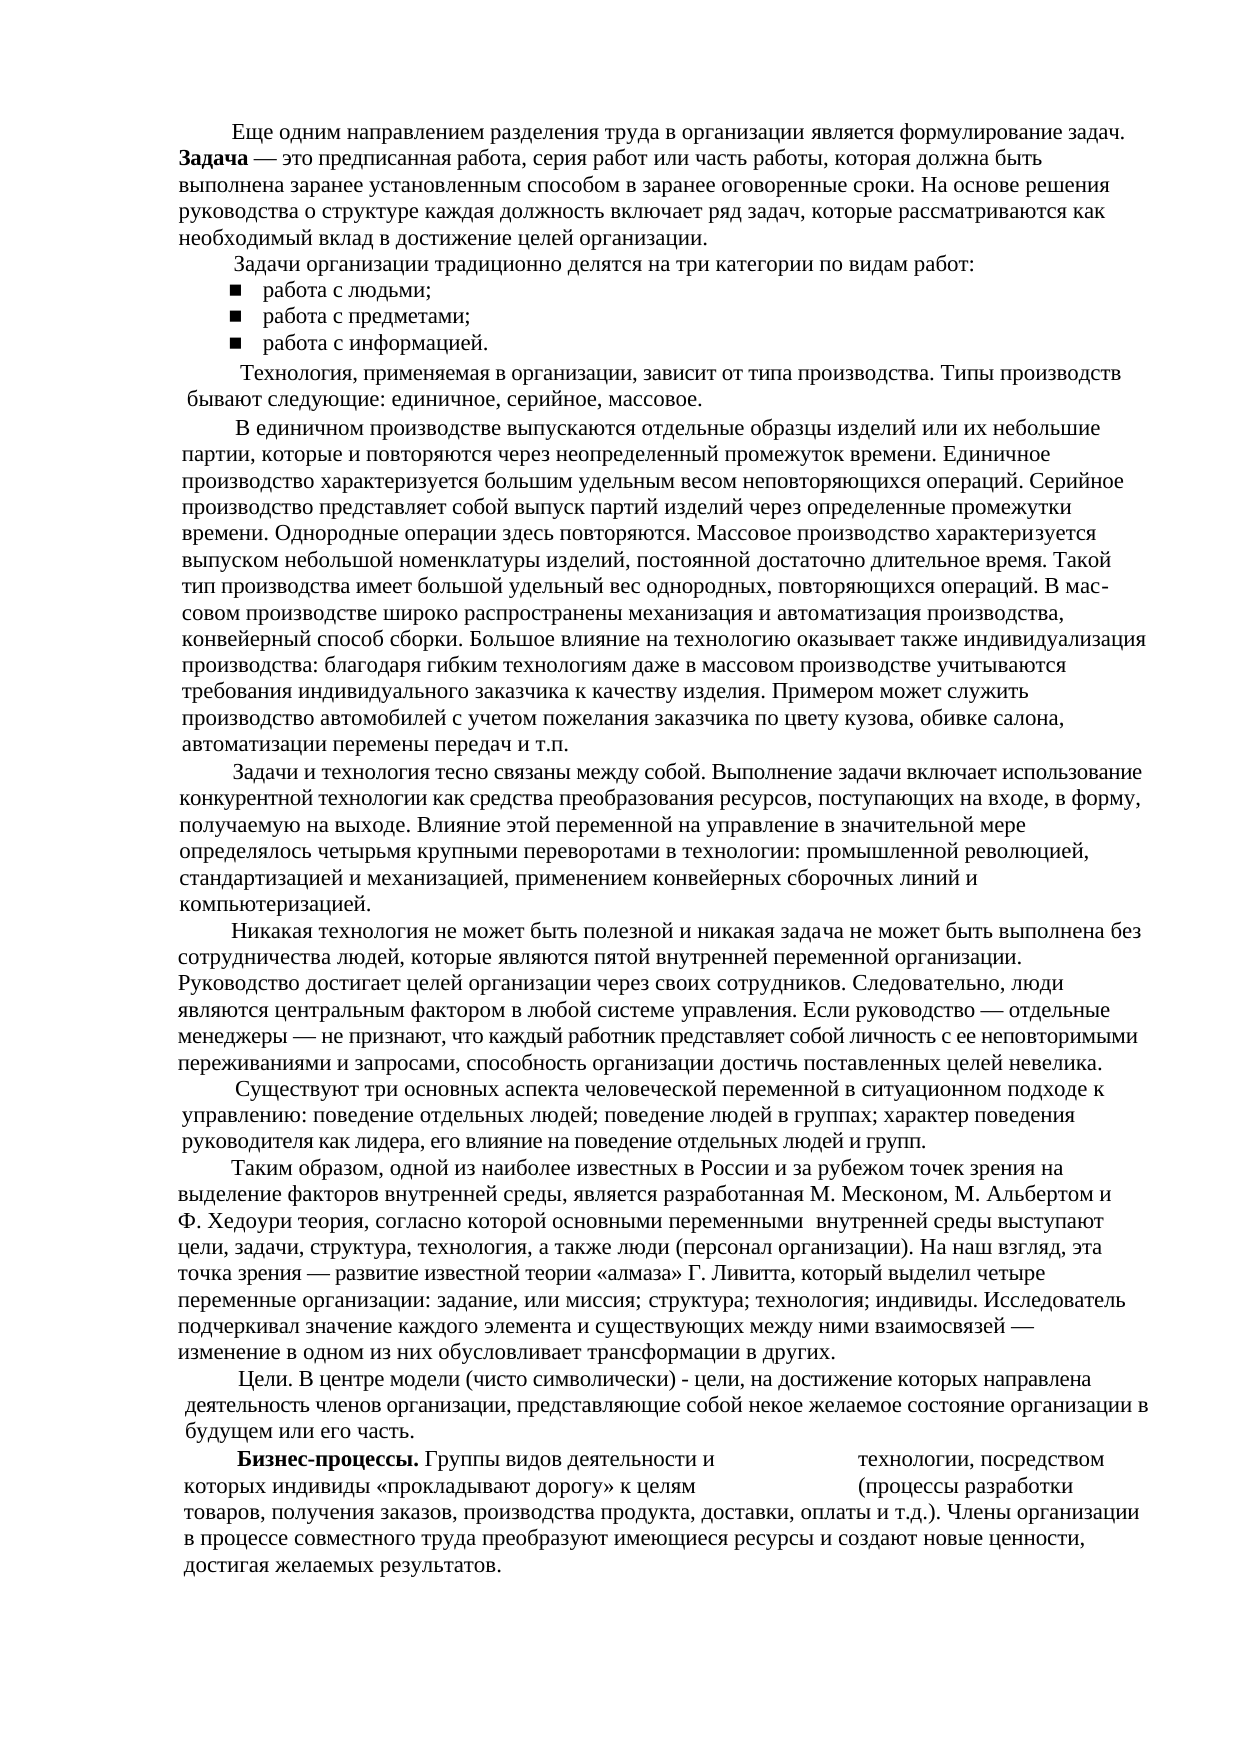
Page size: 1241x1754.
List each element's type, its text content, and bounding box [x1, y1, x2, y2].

text Технология, применяемая в организации, зависит от типа производства. Типы производств бывают следующие: единичное, серийное, массовое. [187, 359, 1149, 412]
text Бизнес-процессы. Группы видов деятельности и технологии, посредством которых индивиды «прокладывают дорогу» к целям (процессы разработки товаров, получения заказов, производства продукта, доставки, оплаты и т.д.). Члены организации в процессе совместного труда преобразуют имеющиеся ресурсы и создают новые ценности, достигая желаемых результатов. [184, 1445, 1152, 1577]
text Задачи и технология тесно связаны между собой. Выполнение задачи включает использование конкурентной технологии как средства преобразования ресурсов, поступающих на входе, в форму, получаемую на выходе. Влияние этой переменной на управление в значительной мере определялось четырьмя крупными переворотами в технологии: промышленной революцией, стандартизацией и механизацией, применением конвейерных сборочных линий и компьютеризацией. [179, 758, 1144, 916]
text Еще одним направлением разделения труда в организации является формулирование задач. Задача — это предписанная работа, серия работ или часть работы, которая должна быть выполнена заранее установленным способом в заранее оговоренные сроки. На основе решения руководства о структуре каждая должность включает ряд задач, которые рассматриваются как необходимый вклад в достижение целей организации. [178, 118, 1149, 250]
list работа с предметами; [228, 303, 1152, 329]
list работа с информацией. [228, 329, 1152, 355]
text Задачи организации традиционно делятся на три категории по видам работ: [180, 250, 1149, 276]
text Таким образом, одной из наиболее известных в России и за рубежом точек зрения на выделение факторов внутренней среды, является разработанная М. Месконом, М. Альбертом и Ф. Хедоури теория, согласно которой основными переменными внутренней среды выступают цели, задачи, структура, технология, а также люди (персонал организации). На наш взгляд, эта точка зрения — развитие известной теории «алмаза» Г. Ливитта, который выделил четыре переменные организации: задание, или миссия; структура; технология; индивиды. Исследователь подчеркивал значение каждого элемента и существующих между ними взаимосвязей — изменение в одном из них обусловливает трансформации в других. [178, 1154, 1130, 1365]
text Существуют три основных аспекта человеческой переменной в ситуационном подходе к управлению: поведение отдельных людей; поведение людей в группах; характер поведения руководителя как лидера, его влияние на поведение отдельных людей и групп. [182, 1075, 1150, 1154]
text В единичном производстве выпускаются отдельные образцы изделий или их небольшие партии, которые и повторяются через неопределенный промежуток времени. Единичное производство характеризуется большим удельным весом неповторяющихся операций. Серийное производство представляет собой выпуск партий изделий через определенные промежутки времени. Однородные операции здесь повторяются. Массовое производство характеризуется выпуском небольшой номенклатуры изделий, постоянной достаточно длительное время. Такой тип производства имеет большой удельный вес однородных, повторяющихся операций. В массовом производстве широко распространены механизация и автоматизация производства, конвейерный способ сборки. Большое влияние на технологию оказывает также индивидуализация производства: благодаря гибким технологиям даже в массовом производстве учитываются требования индивидуального заказчика к качеству изделия. Примером может служить производство автомобилей с учетом пожелания заказчика по цвету кузова, обивке салона, автоматизации перемены передач и т.п. [182, 414, 1149, 757]
list работа с людьми; [228, 276, 1152, 303]
text Никакая технология не может быть полезной и никакая задача не может быть выполнена без сотрудничества людей, которые являются пятой внутренней переменной организации. Руководство достигает целей организации через своих сотрудников. Следовательно, люди являются центральным фактором в любой системе управления. Если руководство — отдельные менеджеры — не признают, что каждый работник представляет собой личность с ее неповторимыми переживаниями и запросами, способность организации достичь поставленных целей невелика. [178, 917, 1144, 1075]
text Цели. В центре модели (чисто символически) - цели, на достижение которых направлена деятельность членов организации, представляющие собой некое желаемое состояние организации в будущем или его часть. [185, 1365, 1151, 1444]
